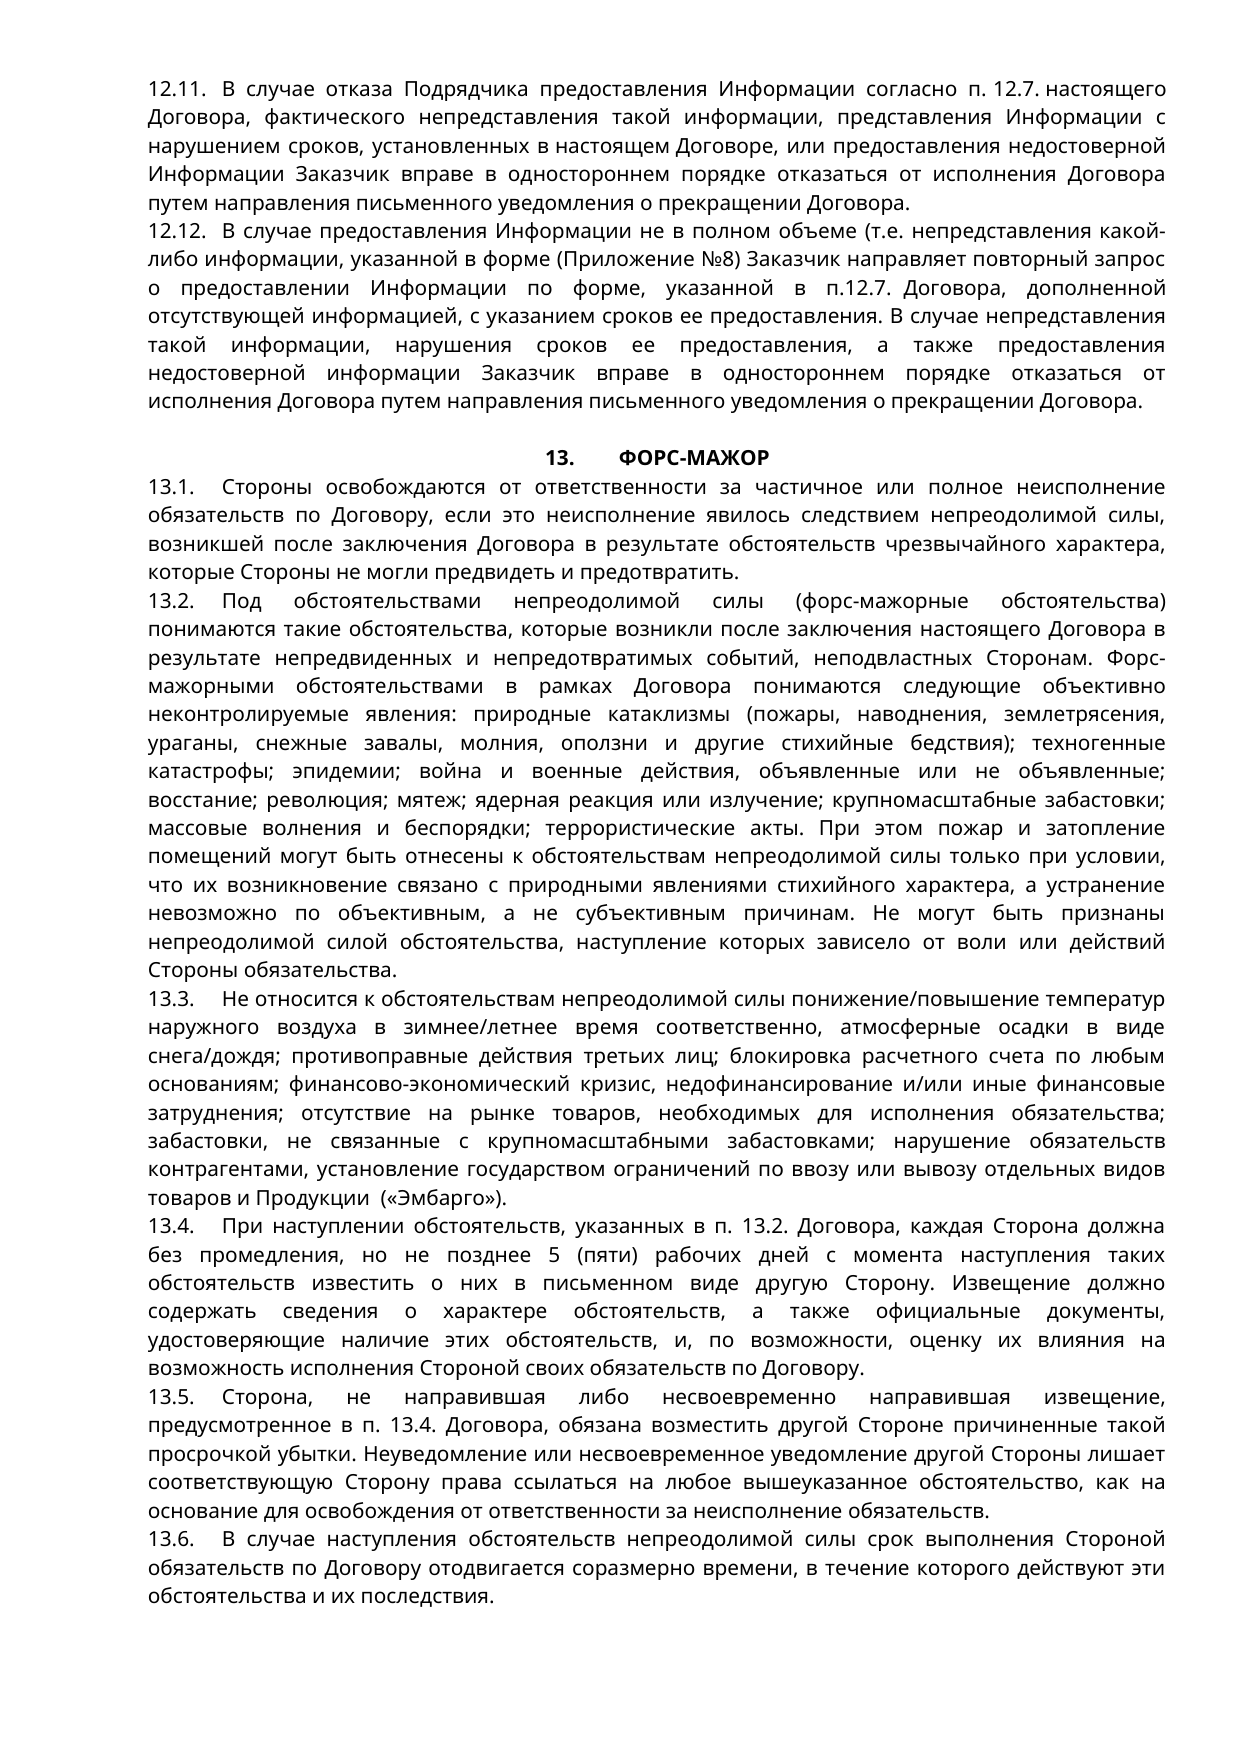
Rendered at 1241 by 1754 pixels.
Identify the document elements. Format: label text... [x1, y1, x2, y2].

list Сторона, не направившая либо несвоевременно направившая извещение, предусмотренное в п. 13.4. Договора, обязана возместить другой Стороне причиненные такой просрочкой убытки. Неуведомление или несвоевременное уведомление другой Стороны лишает соответствующую Сторону права ссылаться на любое вышеуказанное обстоятельство, как на основание для освобождения от ответственности за неисполнение обязательств. [148, 1382, 1167, 1524]
list Не относится к обстоятельствам непреодолимой силы понижение/повышение температур наружного воздуха в зимнее/летнее время соответственно, атмосферные осадки в виде снега/дождя; противоправные действия третьих лиц; блокировка расчетного счета по любым основаниям; финансово-экономический кризис, недофинансирование и/или иные финансовые затруднения; отсутствие на рынке товаров, необходимых для исполнения обязательства; забастовки, не связанные с крупномасштабными забастовками; нарушение обязательств контрагентами, установление государством ограничений по ввозу или вывозу отдельных видов товаров и Продукции («Эмбарго»). [148, 984, 1167, 1211]
list Стороны освобождаются от ответственности за частичное или полное неисполнение обязательств по Договору, если это неисполнение явилось следствием непреодолимой силы, возникшей после заключения Договора в результате обстоятельств чрезвычайного характера, которые Стороны не могли предвидеть и предотвратить. [148, 472, 1167, 586]
list В случае отказа Подрядчика предоставления Информации согласно п. 12.7. настоящего Договора, фактического непредставления такой информации, представления Информации с нарушением сроков, установленных в настоящем Договоре, или предоставления недостоверной Информации Заказчик вправе в одностороннем порядке отказаться от исполнения Договора путем направления письменного уведомления о прекращении Договора. [148, 74, 1167, 216]
list В случае предоставления Информации не в полном объеме (т.е. непредставления какой-либо информации, указанной в форме (Приложение №8) Заказчик направляет повторный запрос о предоставлении Информации по форме, указанной в п.12.7. Договора, дополненной отсутствующей информацией, с указанием сроков ее предоставления. В случае непредставления такой информации, нарушения сроков ее предоставления, а также предоставления недостоверной информации Заказчик вправе в одностороннем порядке отказаться от исполнения Договора путем направления письменного уведомления о прекращении Договора. [148, 216, 1167, 415]
list Под обстоятельствами непреодолимой силы (форс-мажорные обстоятельства) понимаются такие обстоятельства, которые возникли после заключения настоящего Договора в результате непредвиденных и непредотвратимых событий, неподвластных Сторонам. Форс-мажорными обстоятельствами в рамках Договора понимаются следующие объективно неконтролируемые явления: природные катаклизмы (пожары, наводнения, землетрясения, ураганы, снежные завалы, молния, оползни и другие стихийные бедствия); техногенные катастрофы; эпидемии; война и военные действия, объявленные или не объявленные; восстание; революция; мятеж; ядерная реакция или излучение; крупномасштабные забастовки; массовые волнения и беспорядки; террористические акты. При этом пожар и затопление помещений могут быть отнесены к обстоятельствам непреодолимой силы только при условии, что их возникновение связано с природными явлениями стихийного характера, а устранение невозможно по объективным, а не субъективным причинам. Не могут быть признаны непреодолимой силой обстоятельства, наступление которых зависело от воли или действий Стороны обязательства. [148, 586, 1167, 984]
list При наступлении обстоятельств, указанных в п. 13.2. Договора, каждая Сторона должна без промедления, но не позднее 5 (пяти) рабочих дней с момента наступления таких обстоятельств известить о них в письменном виде другую Сторону. Извещение должно содержать сведения о характере обстоятельств, а также официальные документы, удостоверяющие наличие этих обстоятельств, и, по возможности, оценку их влияния на возможность исполнения Стороной своих обязательств по Договору. [148, 1211, 1167, 1382]
list В случае наступления обстоятельств непреодолимой силы срок выполнения Стороной обязательств по Договору отодвигается соразмерно времени, в течение которого действуют эти обстоятельства и их последствия. [148, 1524, 1167, 1609]
subtitle ФОРС-МАЖОР [148, 443, 1167, 472]
